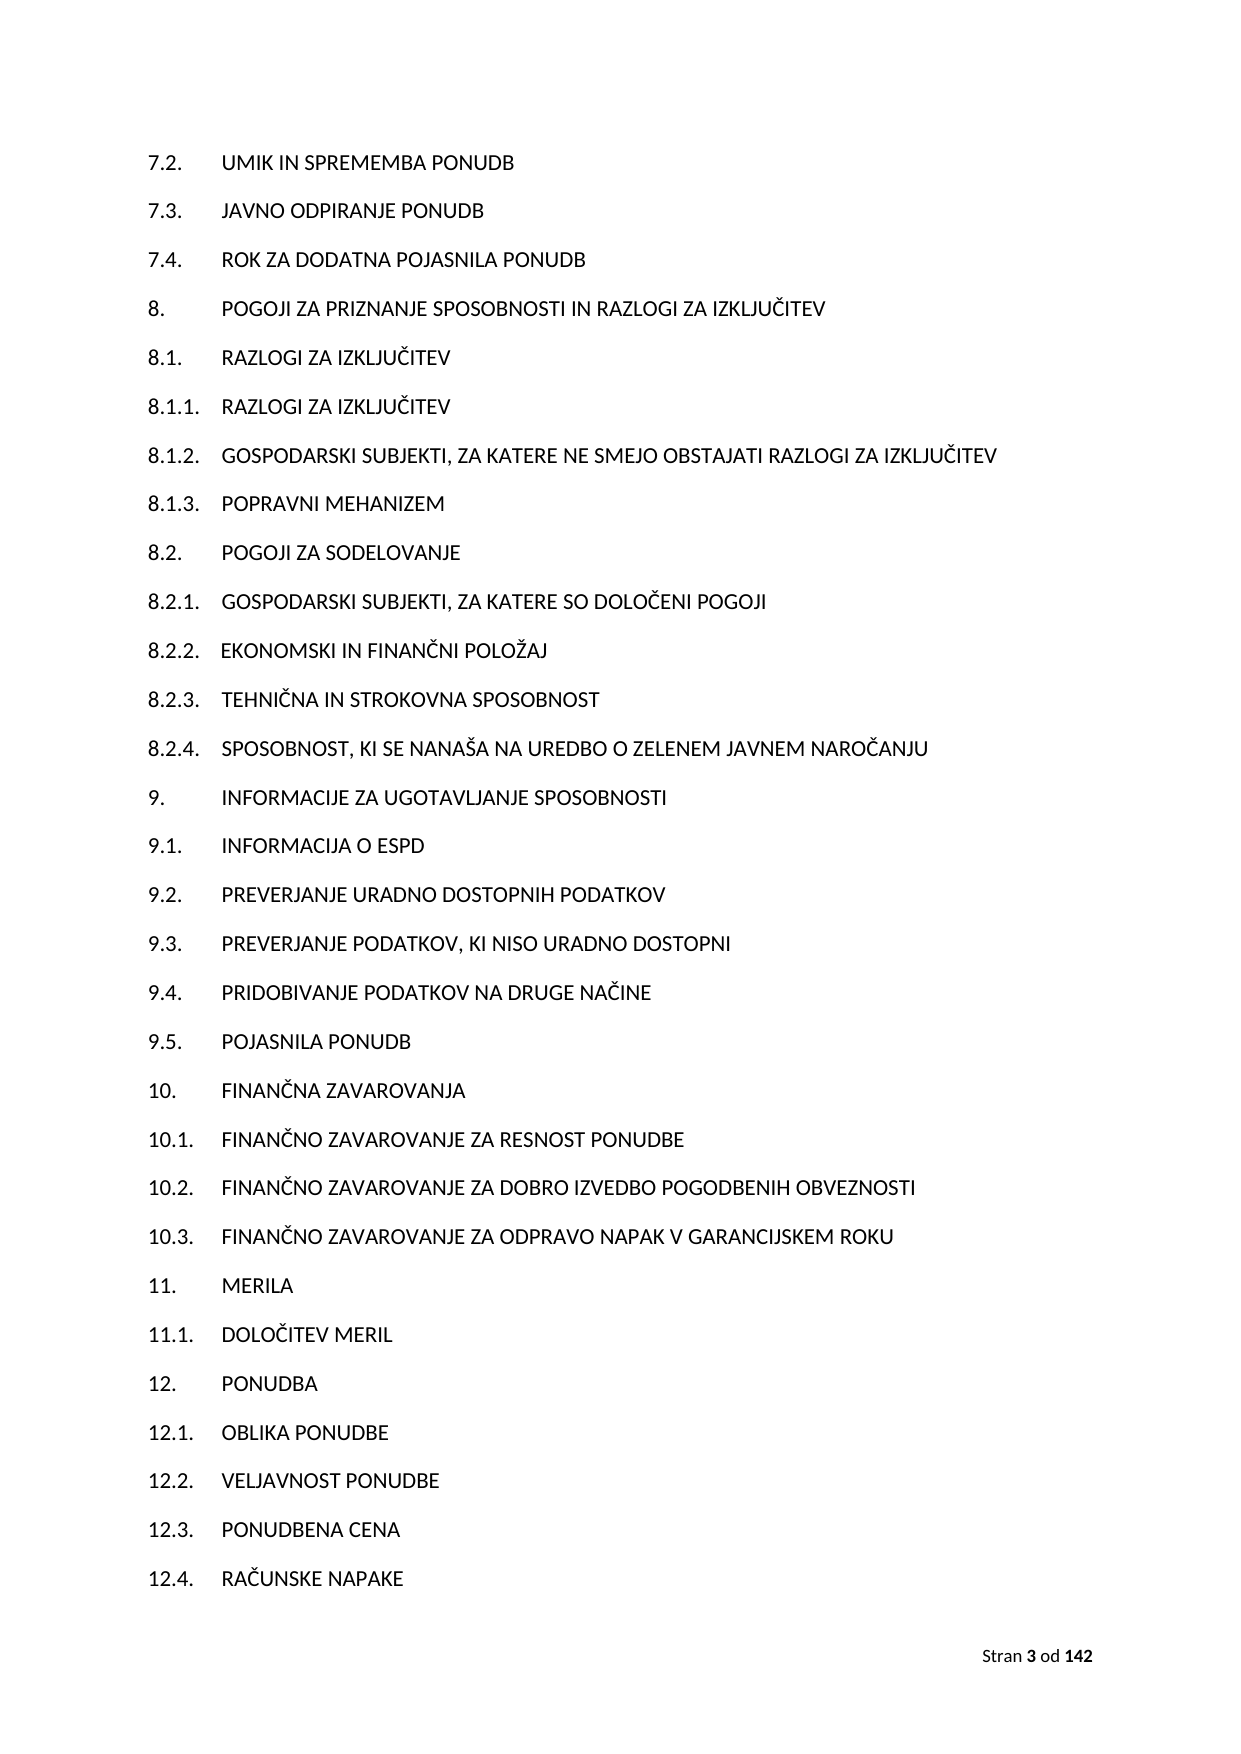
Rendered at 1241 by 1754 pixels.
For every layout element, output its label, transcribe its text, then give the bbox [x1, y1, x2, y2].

text 9.1. INFORMACIJA O ESPD [148, 832, 1093, 859]
text 8.1.1. RAZLOGI ZA IZKLJUČITEV [148, 392, 1093, 420]
text 8.2.1. GOSPODARSKI SUBJEKTI, ZA KATERE SO DOLOČENI POGOJI [148, 587, 1093, 615]
text 8.2.3. TEHNIČNA IN STROKOVNA SPOSOBNOST [148, 685, 1093, 713]
text 10. FINANČNA ZAVAROVANJA [148, 1076, 1093, 1104]
text 8.2. POGOJI ZA SODELOVANJE [148, 538, 1093, 566]
text 12. PONUDBA [148, 1369, 1093, 1397]
text 12.2. VELJAVNOST PONUDBE [148, 1467, 1093, 1495]
text 8.2.4. SPOSOBNOST, KI SE NANAŠA NA UREDBO O ZELENEM JAVNEM NAROČANJU [148, 734, 1093, 762]
text 8.1.3. POPRAVNI MEHANIZEM [148, 489, 1093, 518]
text 11. MERILA [148, 1271, 1093, 1299]
text 9.5. POJASNILA PONUDB [148, 1027, 1093, 1055]
text 9.3. PREVERJANJE PODATKOV, KI NISO URADNO DOSTOPNI [148, 929, 1093, 957]
text 11.1. DOLOČITEV MERIL [148, 1320, 1093, 1348]
text 8.1. RAZLOGI ZA IZKLJUČITEV [148, 343, 1093, 371]
text 7.2. UMIK IN SPREMEMBA PONUDB [148, 148, 1093, 176]
text 12.1. OBLIKA PONUDBE [148, 1418, 1093, 1446]
text 8. POGOJI ZA PRIZNANJE SPOSOBNOSTI IN RAZLOGI ZA IZKLJUČITEV [148, 294, 1093, 322]
text 10.1. FINANČNO ZAVAROVANJE ZA RESNOST PONUDBE [148, 1125, 1093, 1153]
text 9.2. PREVERJANJE URADNO DOSTOPNIH PODATKOV [148, 880, 1093, 908]
text 10.3. FINANČNO ZAVAROVANJE ZA ODPRAVO NAPAK V GARANCIJSKEM ROKU [148, 1222, 1093, 1250]
text 12.3. PONUDBENA CENA [148, 1516, 1093, 1543]
text 10.2. FINANČNO ZAVAROVANJE ZA DOBRO IZVEDBO POGODBENIH OBVEZNOSTI [148, 1173, 1093, 1202]
text 9.4. PRIDOBIVANJE PODATKOV NA DRUGE NAČINE [148, 978, 1093, 1006]
text 8.2.2. EKONOMSKI IN FINANČNI POLOŽAJ [148, 636, 1093, 664]
text 12.4. RAČUNSKE NAPAKE [148, 1564, 1093, 1592]
text 9. INFORMACIJE ZA UGOTAVLJANJE SPOSOBNOSTI [148, 783, 1093, 811]
text 8.1.2. GOSPODARSKI SUBJEKTI, ZA KATERE NE SMEJO OBSTAJATI RAZLOGI ZA IZKLJUČITEV [148, 441, 1093, 469]
text 7.3. JAVNO ODPIRANJE PONUDB [148, 196, 1093, 224]
text 7.4. ROK ZA DODATNA POJASNILA PONUDB [148, 245, 1093, 273]
